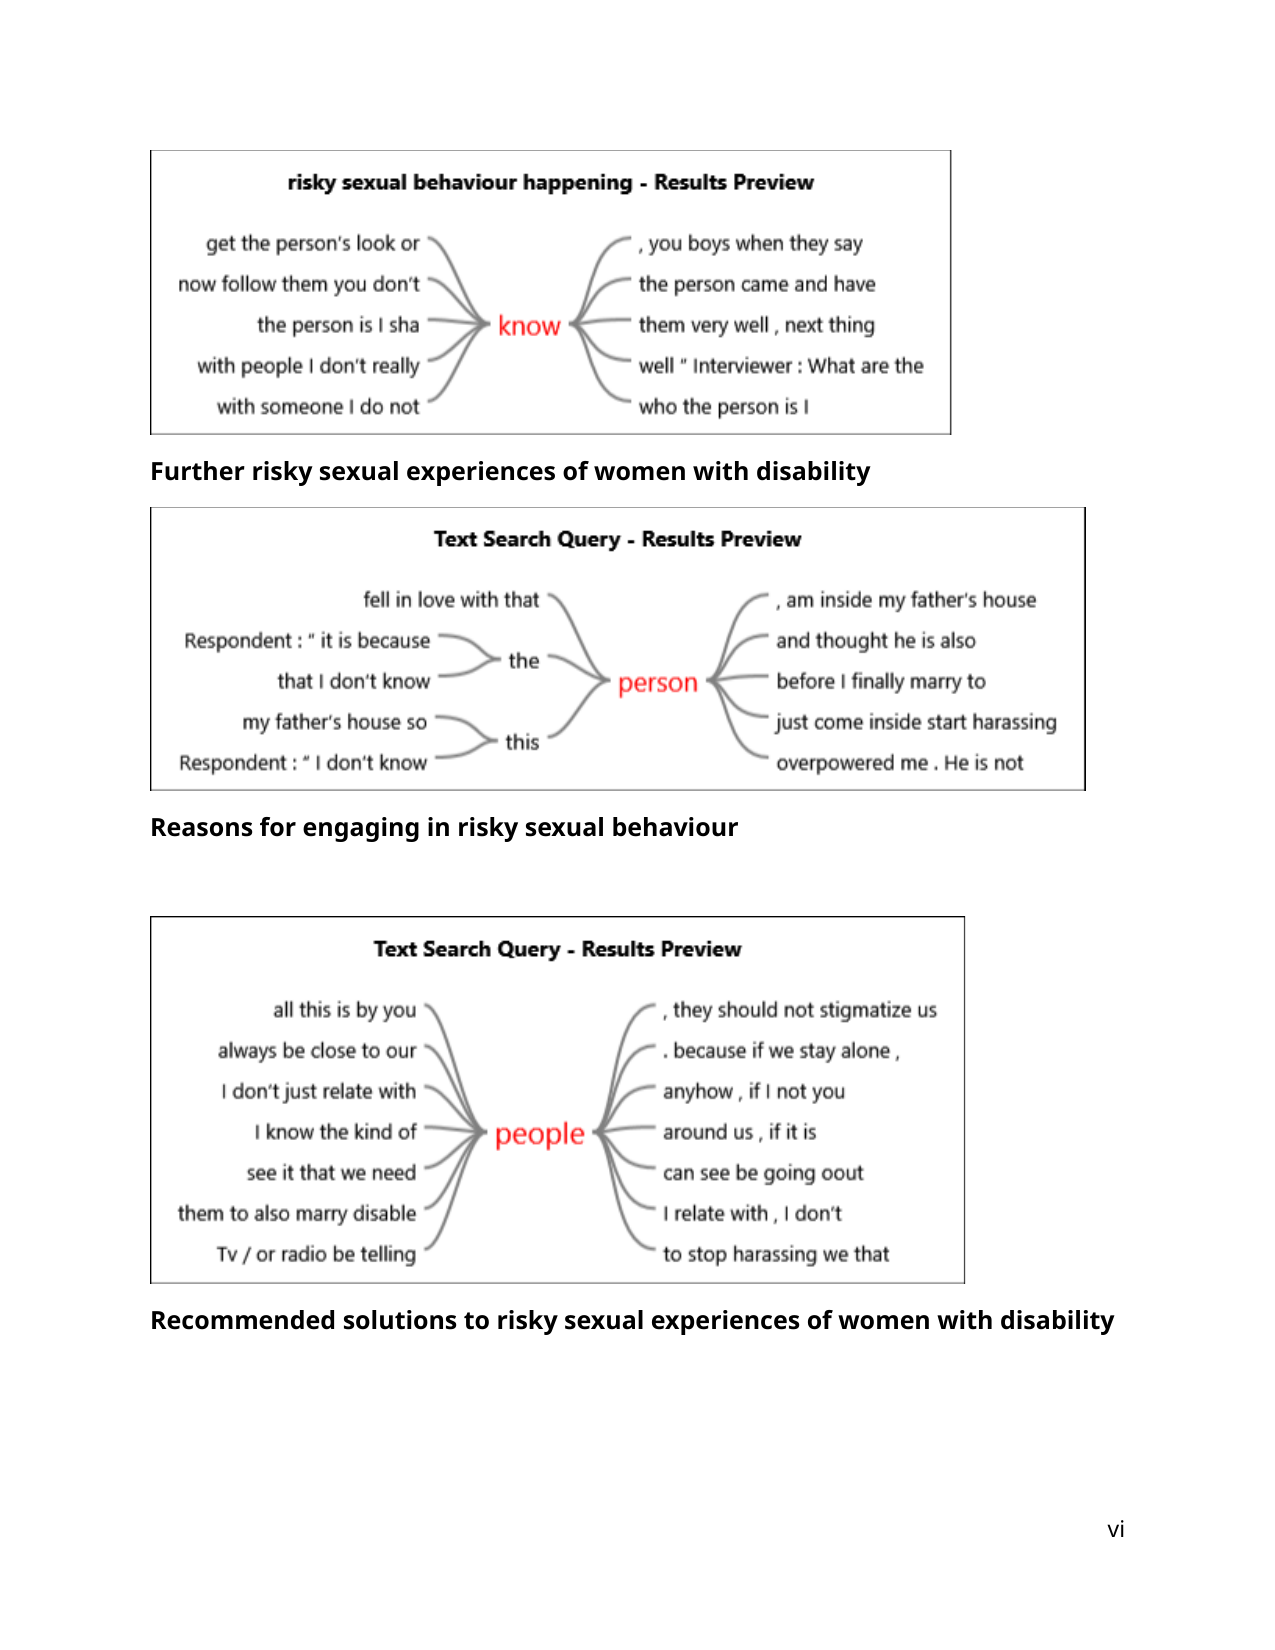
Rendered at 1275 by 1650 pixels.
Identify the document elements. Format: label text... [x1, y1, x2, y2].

picture [150, 150, 952, 435]
text Further risky sexual experiences of women with disability [150, 453, 1125, 488]
text Reasons for engaging in risky sexual behaviour [150, 810, 1125, 844]
picture [150, 916, 966, 1284]
text Recommended solutions to risky sexual experiences of women with disability [150, 1303, 1125, 1337]
picture [150, 507, 1086, 791]
